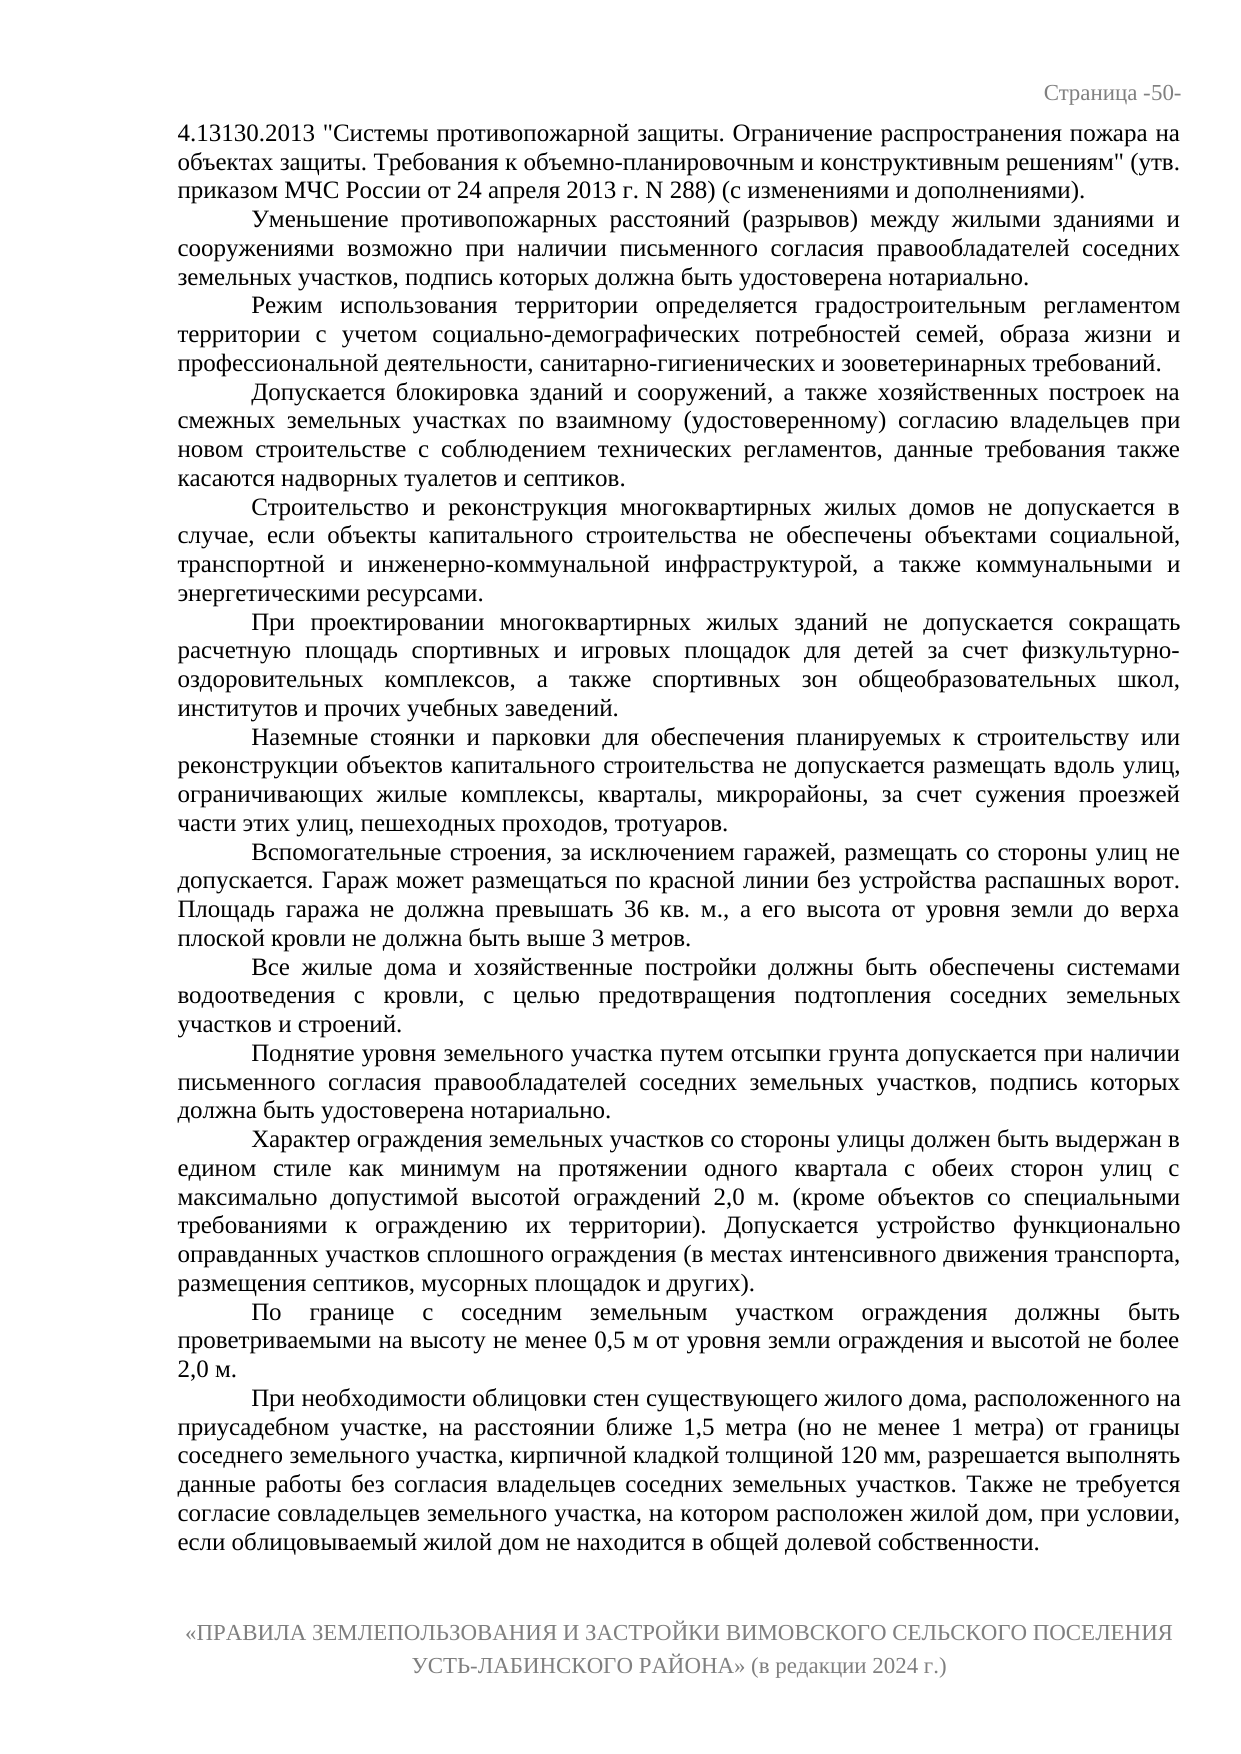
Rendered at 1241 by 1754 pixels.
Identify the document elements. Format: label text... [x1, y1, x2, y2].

text Допускается блокировка зданий и сооружений, а также хозяйственных построек на смежных земельных участках по взаимному (удостоверенному) согласию владельцев при новом строительстве с соблюдением технических регламентов, данные требования также касаются надворных туалетов и септиков. [177, 377, 1181, 492]
text Строительство и реконструкция многоквартирных жилых домов не допускается в случае, если объекты капитального строительства не обеспечены объектами социальной, транспортной и инженерно-коммунальной инфраструктурой, а также коммунальными и энергетическими ресурсами. [177, 492, 1181, 607]
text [177, 118, 1181, 204]
text Наземные стоянки и парковки для обеспечения планируемых к строительству или реконструкции объектов капитального строительства не допускается размещать вдоль улиц, ограничивающих жилые комплексы, кварталы, микрорайоны, за счет сужения проезжей части этих улиц, пешеходных проходов, тротуаров. [177, 722, 1181, 837]
text Все жилые дома и хозяйственные постройки должны быть обеспечены системами водоотведения с кровли, с целью предотвращения подтопления соседних земельных участков и строений. [177, 952, 1181, 1038]
text Характер ограждения земельных участков со стороны улицы должен быть выдержан в едином стиле как минимум на протяжении одного квартала с обеих сторон улиц с максимально допустимой высотой ограждений 2,0 м. (кроме объектов со специальными требованиями к ограждению их территории). Допускается устройство функционально оправданных участков сплошного ограждения (в местах интенсивного движения транспорта, размещения септиков, мусорных площадок и других). [177, 1124, 1181, 1297]
text При проектировании многоквартирных жилых зданий не допускается сокращать расчетную площадь спортивных и игровых площадок для детей за счет физкультурно-оздоровительных комплексов, а также спортивных зон общеобразовательных школ, институтов и прочих учебных заведений. [177, 607, 1181, 722]
text Уменьшение противопожарных расстояний (разрывов) между жилыми зданиями и сооружениями возможно при наличии письменного согласия правообладателей соседних земельных участков, подпись которых должна быть удостоверена нотариально. [177, 204, 1181, 291]
text Вспомогательные строения, за исключением гаражей, размещать со стороны улиц не допускается. Гараж может размещаться по красной линии без устройства распашных ворот. Площадь гаража не должна превышать 36 кв. м., а его высота от уровня земли до верха плоской кровли не должна быть выше 3 метров. [177, 837, 1181, 952]
text По границе с соседним земельным участком ограждения должны быть проветриваемыми на высоту не менее 0,5 м от уровня земли ограждения и высотой не более 2,0 м. [177, 1297, 1181, 1383]
text Поднятие уровня земельного участка путем отсыпки грунта допускается при наличии письменного согласия правообладателей соседних земельных участков, подпись которых должна быть удостоверена нотариально. [177, 1038, 1181, 1124]
text Режим использования территории определяется градостроительным регламентом территории с учетом социально-демографических потребностей семей, образа жизни и профессиональной деятельности, санитарно-гигиенических и зооветеринарных требований. [177, 291, 1181, 377]
text При необходимости облицовки стен существующего жилого дома, расположенного на приусадебном участке, на расстоянии ближе 1,5 метра (но не менее 1 метра) от границы соседнего земельного участка, кирпичной кладкой толщиной 120 мм, разрешается выполнять данные работы без согласия владельцев соседних земельных участков. Также не требуется согласие совладельцев земельного участка, на котором расположен жилой дом, при условии, если облицовываемый жилой дом не находится в общей долевой собственности. [177, 1383, 1181, 1556]
